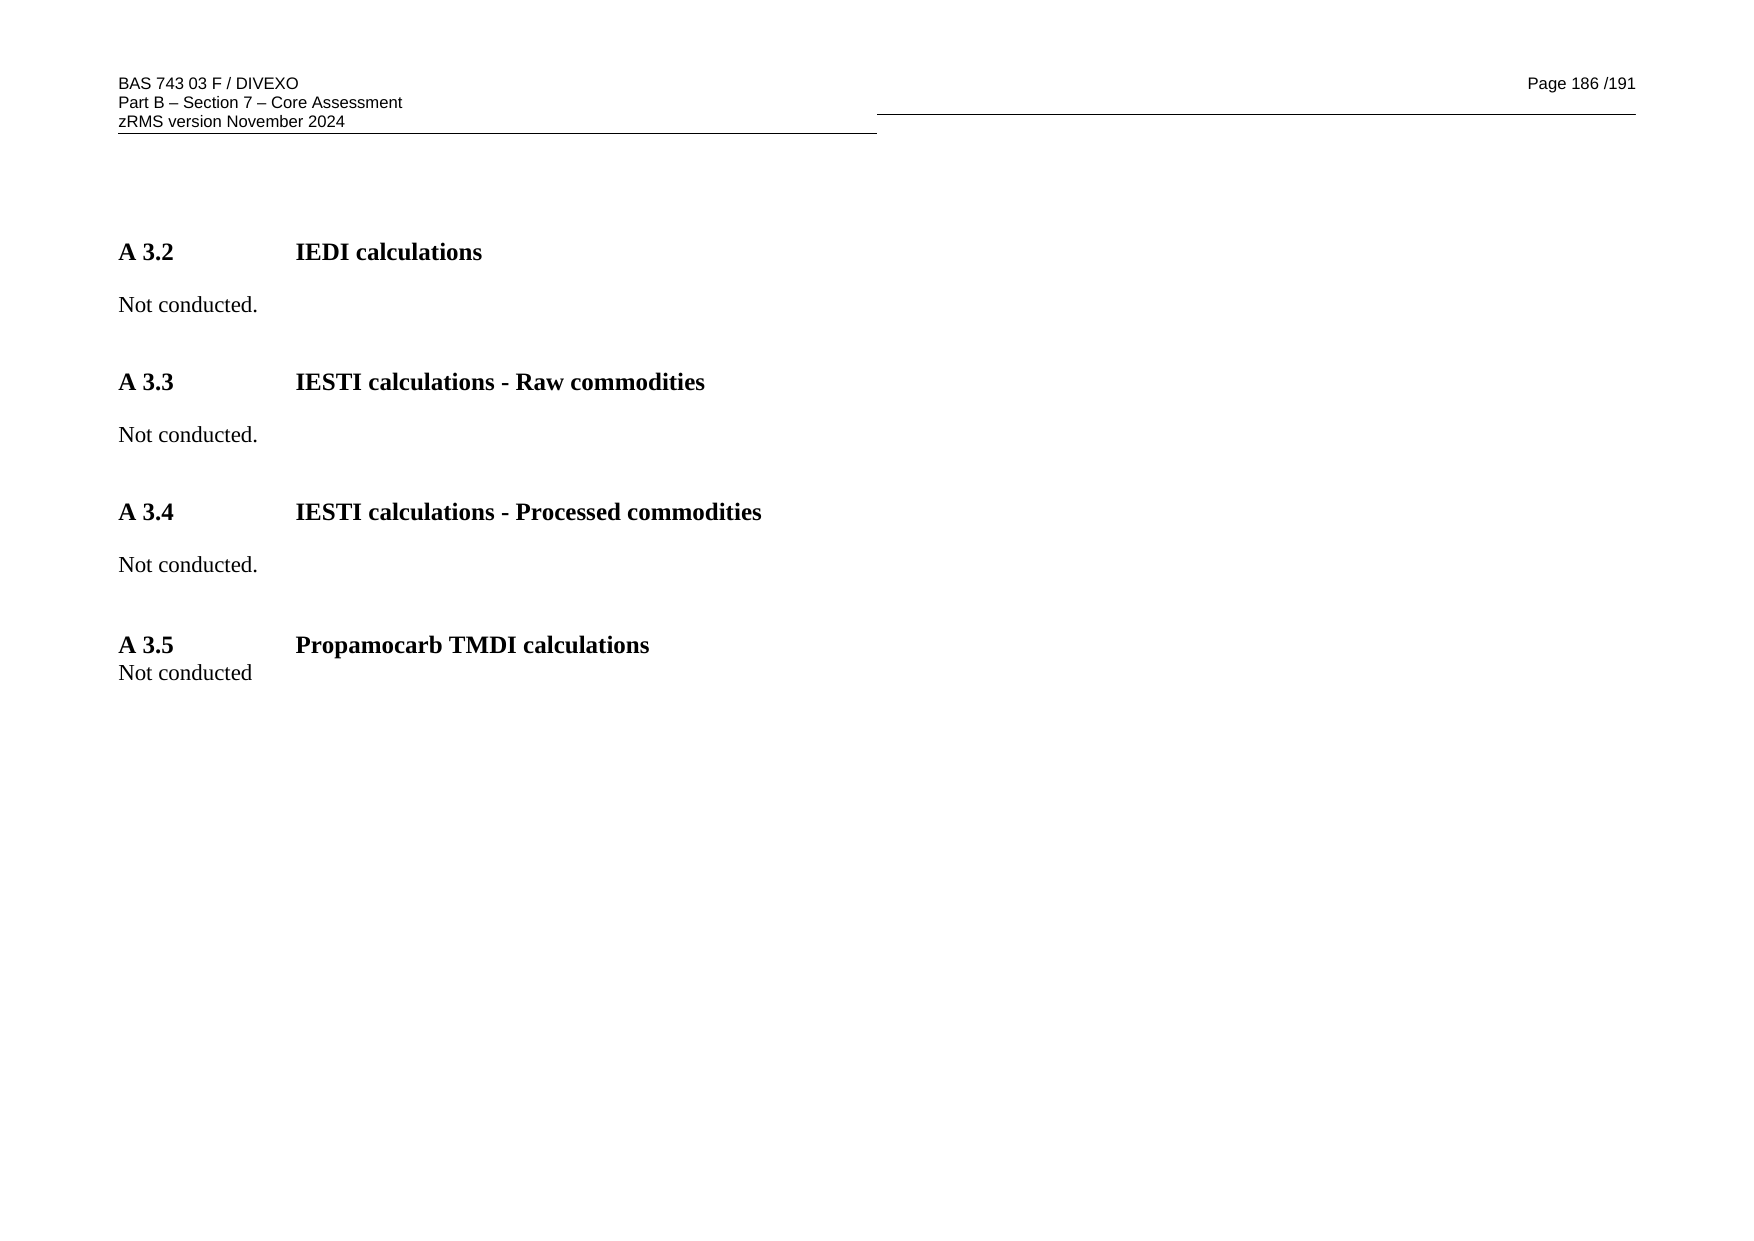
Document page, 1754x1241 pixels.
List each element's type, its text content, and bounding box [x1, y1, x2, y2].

text Propamocarb TMDI calculations [118, 630, 1636, 659]
text IESTI calculations - Raw commodities [118, 367, 1636, 396]
text IEDI calculations [118, 237, 1636, 266]
text IESTI calculations - Processed commodities [118, 497, 1636, 526]
text Not conducted. [118, 291, 1636, 317]
text Not conducted. [118, 421, 1636, 447]
text Not conducted. [118, 551, 1636, 577]
text Not conducted [118, 659, 1636, 685]
